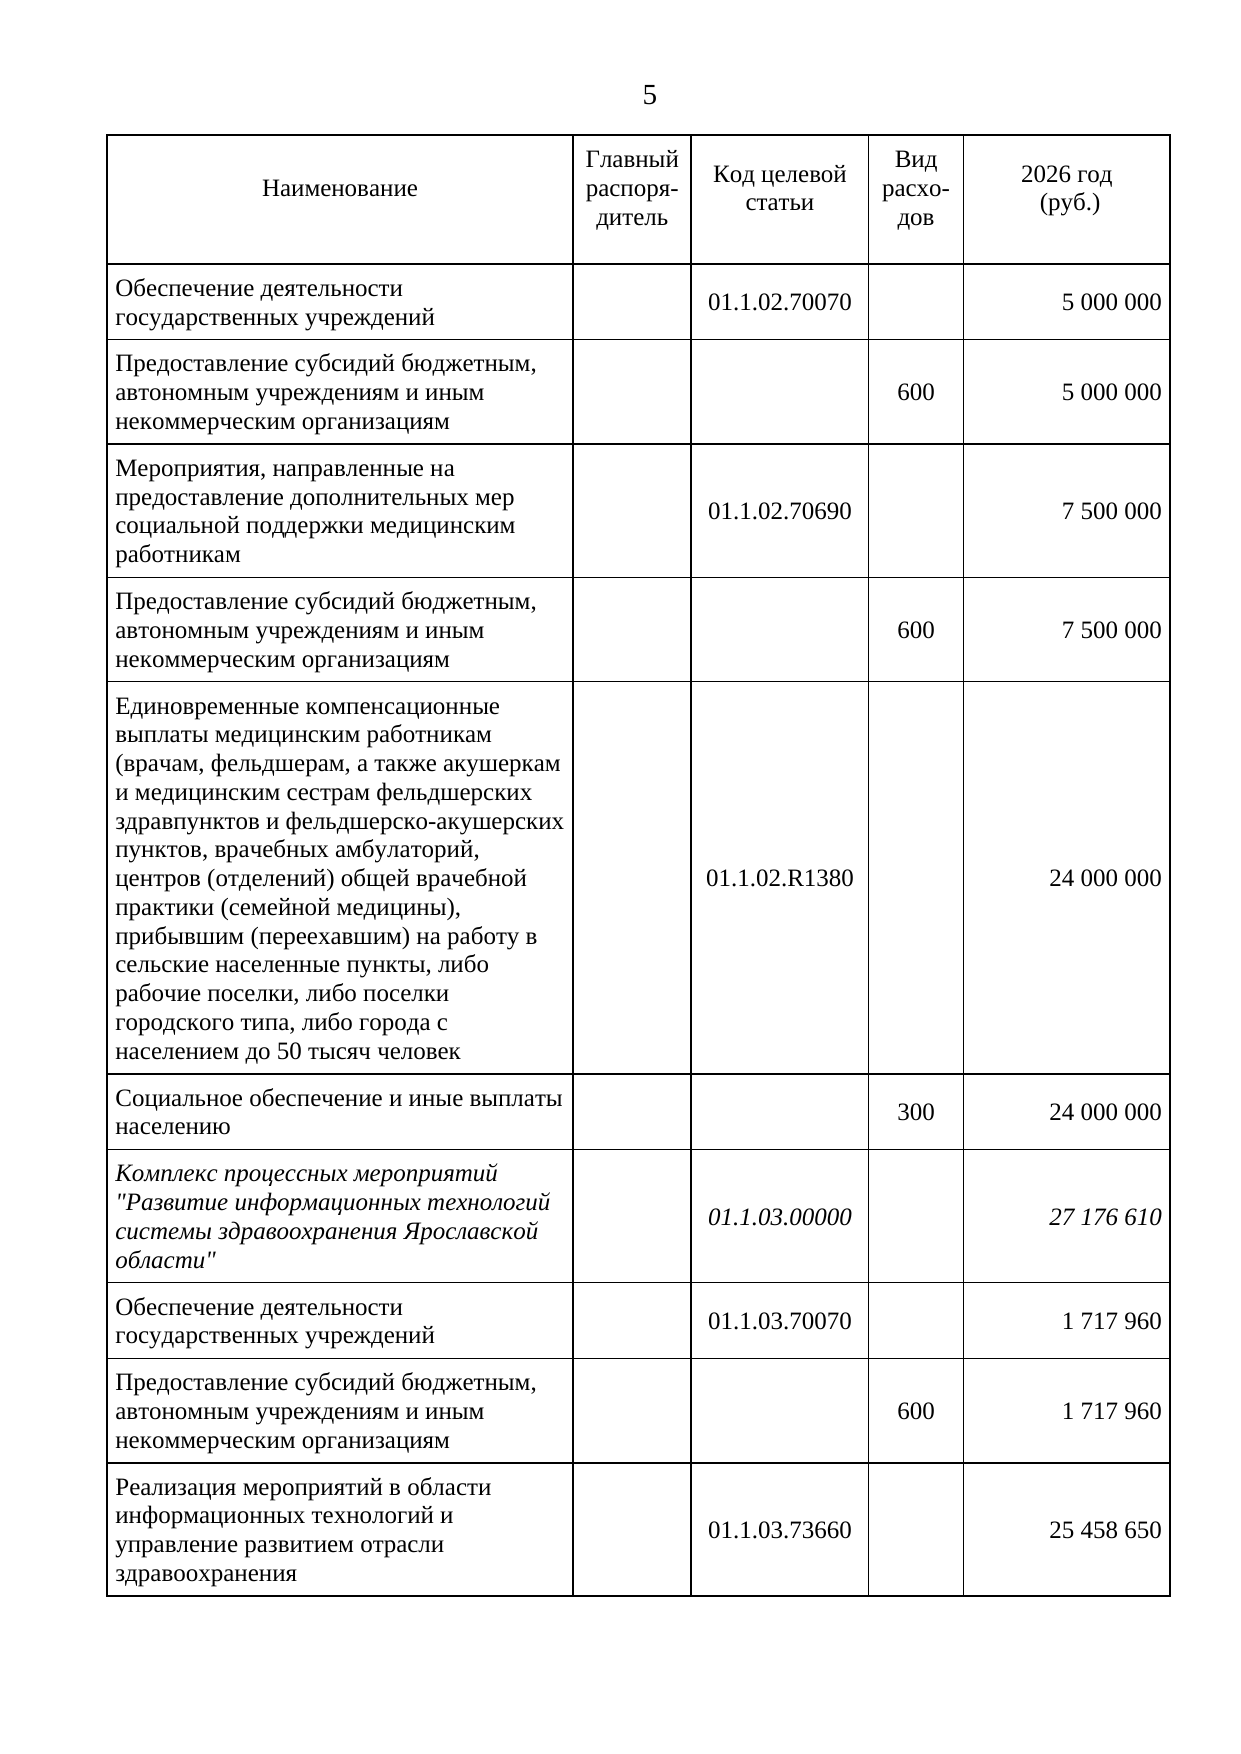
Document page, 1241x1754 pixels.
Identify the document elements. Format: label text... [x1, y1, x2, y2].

table_cell [869, 1283, 963, 1357]
table_cell [869, 265, 963, 339]
table_cell 27 176 610 [964, 1150, 1169, 1282]
table_cell 600 [869, 1359, 963, 1462]
table_cell 24 000 000 [964, 682, 1169, 1073]
table_cell 600 [869, 340, 963, 443]
table_cell [692, 1359, 868, 1462]
table_cell Обеспечение деятельности государственных учреждений [108, 265, 572, 339]
table_cell Социальное обеспечение и иные выплаты населению [108, 1075, 572, 1148]
table_cell [574, 1359, 690, 1462]
table_cell [692, 578, 868, 681]
table_header 2026 год (руб.) [964, 136, 1169, 263]
table_cell 01.1.03.70070 [692, 1283, 868, 1357]
table_cell [869, 1464, 963, 1595]
table_cell 5 000 000 [964, 265, 1169, 339]
table_cell 1 717 960 [964, 1359, 1169, 1462]
table_cell Предоставление субсидий бюджетным, автономным учреждениям и иным некоммерческим организациям [108, 340, 572, 443]
table_header Главный распоря-дитель [574, 136, 690, 263]
table_cell 5 000 000 [964, 340, 1169, 443]
table_cell [574, 445, 690, 576]
table_cell Мероприятия, направленные на предоставление дополнительных мер социальной поддержки медицинским работникам [108, 445, 572, 576]
table_cell [869, 1150, 963, 1282]
table_cell 7 500 000 [964, 445, 1169, 576]
table_cell [574, 1150, 690, 1282]
table_cell [692, 1075, 868, 1148]
table_header Наименование [108, 136, 572, 263]
table_cell Единовременные компенсационные выплаты медицинским работникам (врачам, фельдшерам, а также акушеркам и медицинским сестрам фельдшерских здравпунктов и фельдшерско-акушерских пунктов, врачебных амбулаторий, центров (отделений) общей врачебной практики (семейной медицины), прибывшим (переехавшим) на работу в сельские населенные пункты, либо рабочие поселки, либо поселки городского типа, либо города с населением до 50 тысяч человек [108, 682, 572, 1073]
table_cell 600 [869, 578, 963, 681]
table_cell [574, 578, 690, 681]
table_cell 01.1.02.70690 [692, 445, 868, 576]
table_cell [692, 340, 868, 443]
table_cell 01.1.03.73660 [692, 1464, 868, 1595]
table_cell [869, 682, 963, 1073]
table_header Вид расхо- дов [869, 136, 963, 263]
table_cell [574, 1464, 690, 1595]
table_cell 25 458 650 [964, 1464, 1169, 1595]
table_cell [574, 1283, 690, 1357]
table_header Код целевой статьи [692, 136, 868, 263]
table_cell 1 717 960 [964, 1283, 1169, 1357]
table_cell 7 500 000 [964, 578, 1169, 681]
table_cell Комплекс процессных мероприятий "Развитие информационных технологий системы здравоохранения Ярославской области" [108, 1150, 572, 1282]
table_cell Обеспечение деятельности государственных учреждений [108, 1283, 572, 1357]
table_cell 01.1.03.00000 [692, 1150, 868, 1282]
table_cell [574, 265, 690, 339]
table_cell [574, 682, 690, 1073]
table_cell 24 000 000 [964, 1075, 1169, 1148]
table_cell [574, 340, 690, 443]
table_cell 300 [869, 1075, 963, 1148]
table_cell [869, 445, 963, 576]
table_cell 01.1.02.R1380 [692, 682, 868, 1073]
table_cell 01.1.02.70070 [692, 265, 868, 339]
table_cell [574, 1075, 690, 1148]
table_cell Реализация мероприятий в области информационных технологий и управление развитием отрасли здравоохранения [108, 1464, 572, 1595]
table_cell Предоставление субсидий бюджетным, автономным учреждениям и иным некоммерческим организациям [108, 1359, 572, 1462]
table_cell Предоставление субсидий бюджетным, автономным учреждениям и иным некоммерческим организациям [108, 578, 572, 681]
